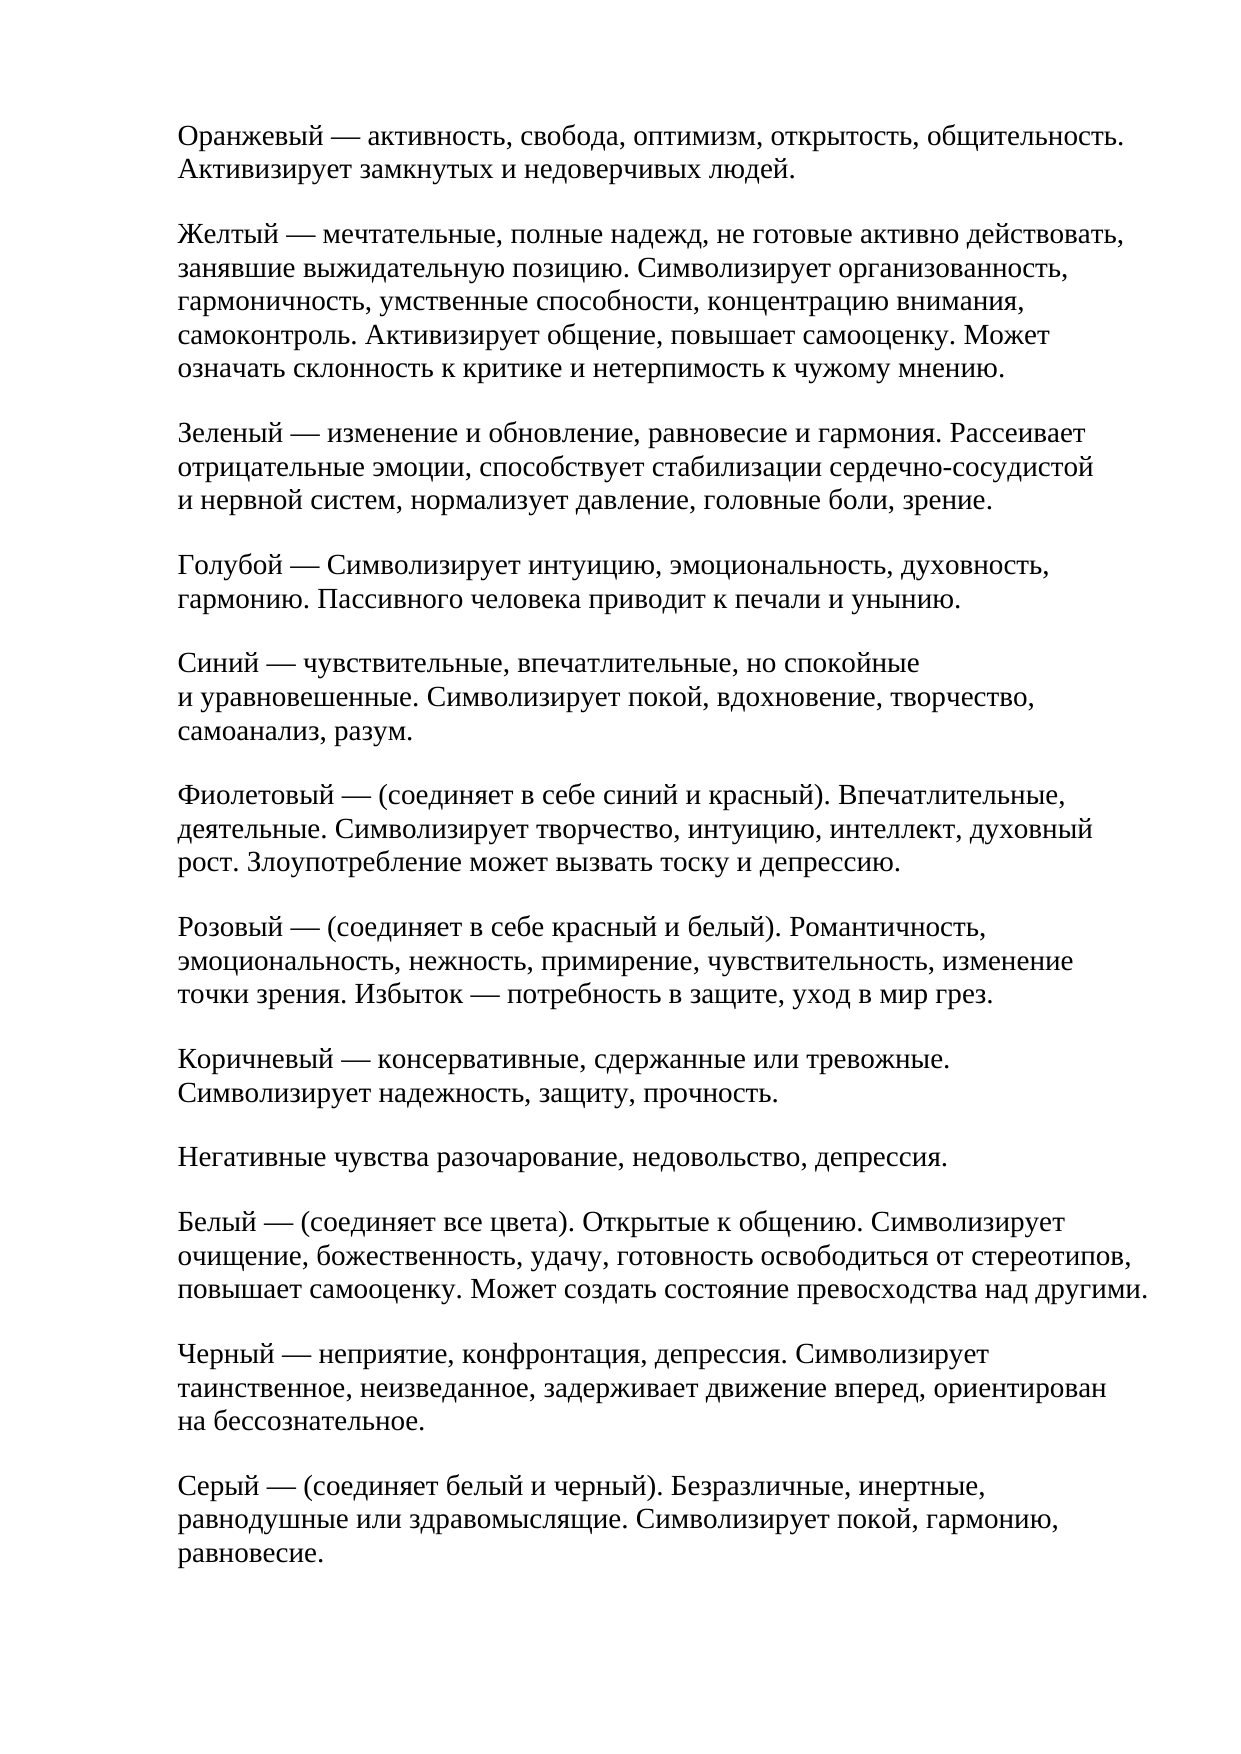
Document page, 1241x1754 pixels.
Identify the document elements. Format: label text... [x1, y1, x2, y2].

text Фиолетовый — (соединяет в себе синий и красный). Впечатлительные, деятельные. Символизирует творчество, интуицию, интеллект, духовный рост. Злоупотребление может вызвать тоску и депрессию. [177, 777, 1152, 878]
text Коричневый — консервативные, сдержанные или тревожные. Символизирует надежность, защиту, прочность. [177, 1041, 1152, 1108]
text Зеленый — изменение и обновление, равновесие и гармония. Рассеивает отрицательные эмоции, способствует стабилизации сердечно-сосудистой и нервной систем, нормализует давление, головные боли, зрение. [177, 415, 1152, 516]
text Голубой — Символизирует интуицию, эмоциональность, духовность, гармонию. Пассивного человека приводит к печали и унынию. [177, 547, 1152, 614]
text Синий — чувствительные, впечатлительные, но спокойные и уравновешенные. Символизирует покой, вдохновение, творчество, самоанализ, разум. [177, 646, 1152, 746]
text Белый — (соединяет все цвета). Открытые к общению. Символизирует очищение, божественность, удачу, готовность освободиться от стереотипов, повышает самооценку. Может создать состояние превосходства над другими. [177, 1204, 1152, 1305]
text Оранжевый — активность, свобода, оптимизм, открытость, общительность. Активизирует замкнутых и недоверчивых людей. [177, 118, 1152, 185]
text Негативные чувства разочарование, недовольство, депрессия. [177, 1139, 1152, 1173]
text Желтый — мечтательные, полные надежд, не готовые активно действовать, занявшие выжидательную позицию. Символизирует организованность, гармоничность, умственные способности, концентрацию внимания, самоконтроль. Активизирует общение, повышает самооценку. Может означать склонность к критике и нетерпимость к чужому мнению. [177, 216, 1152, 384]
text Серый — (соединяет белый и черный). Безразличные, инертные, равнодушные или здравомыслящие. Символизирует покой, гармонию, равновесие. [177, 1468, 1152, 1569]
text Розовый — (соединяет в себе красный и белый). Романтичность, эмоциональность, нежность, примирение, чувствительность, изменение точки зрения. Избыток — потребность в защите, уход в мир грез. [177, 909, 1152, 1010]
text Черный — неприятие, конфронтация, депрессия. Символизирует таинственное, неизведанное, задерживает движение вперед, ориентирован на бессознательное. [177, 1336, 1152, 1437]
